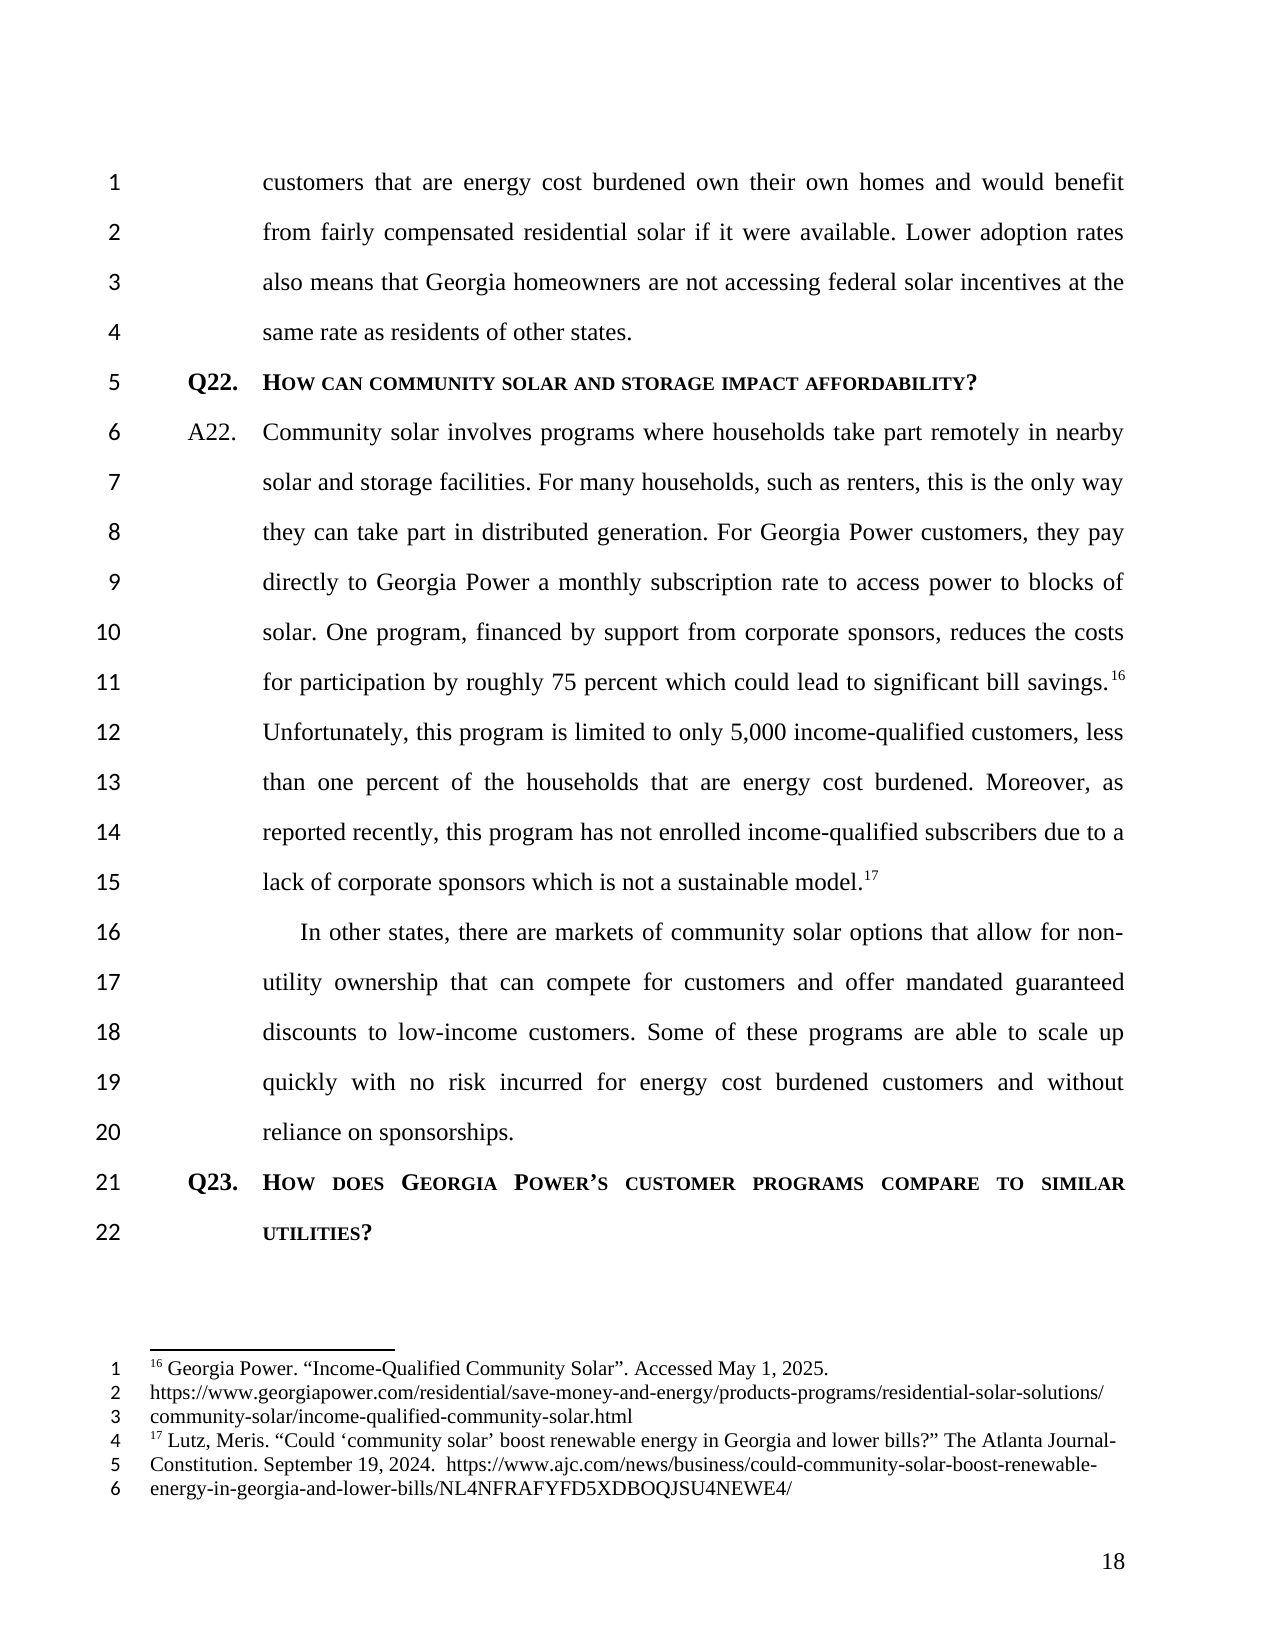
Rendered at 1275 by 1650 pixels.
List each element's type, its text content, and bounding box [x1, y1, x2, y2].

list How does Georgia Power’s customer programs compare to similar utilities? [187, 1150, 1125, 1250]
list In other states, there are markets of community solar options that allow for non-utility ownership that can compete for customers and offer mandated guaranteed discounts to low-income customers. Some of these programs are able to scale up quickly with no risk incurred for energy cost burdened customers and without reliance on sponsorships. [262, 900, 1125, 1150]
list How can community solar and storage impact affordability? [187, 350, 1125, 400]
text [187, 150, 1125, 350]
list Community solar involves programs where households take part remotely in nearby solar and storage facilities. For many households, such as renters, this is the only way they can take part in distributed generation. For Georgia Power customers, they pay directly to Georgia Power a monthly subscription rate to access power to blocks of solar. One program, financed by support from corporate sponsors, reduces the costs for participation by roughly 75 percent which could lead to significant bill savings. Unfortunately, this program is limited to only 5,000 income-qualified customers, less than one percent of the households that are energy cost burdened. Moreover, as reported recently, this program has not enrolled income-qualified subscribers due to a lack of corporate sponsors which is not a sustainable model. [187, 400, 1125, 900]
